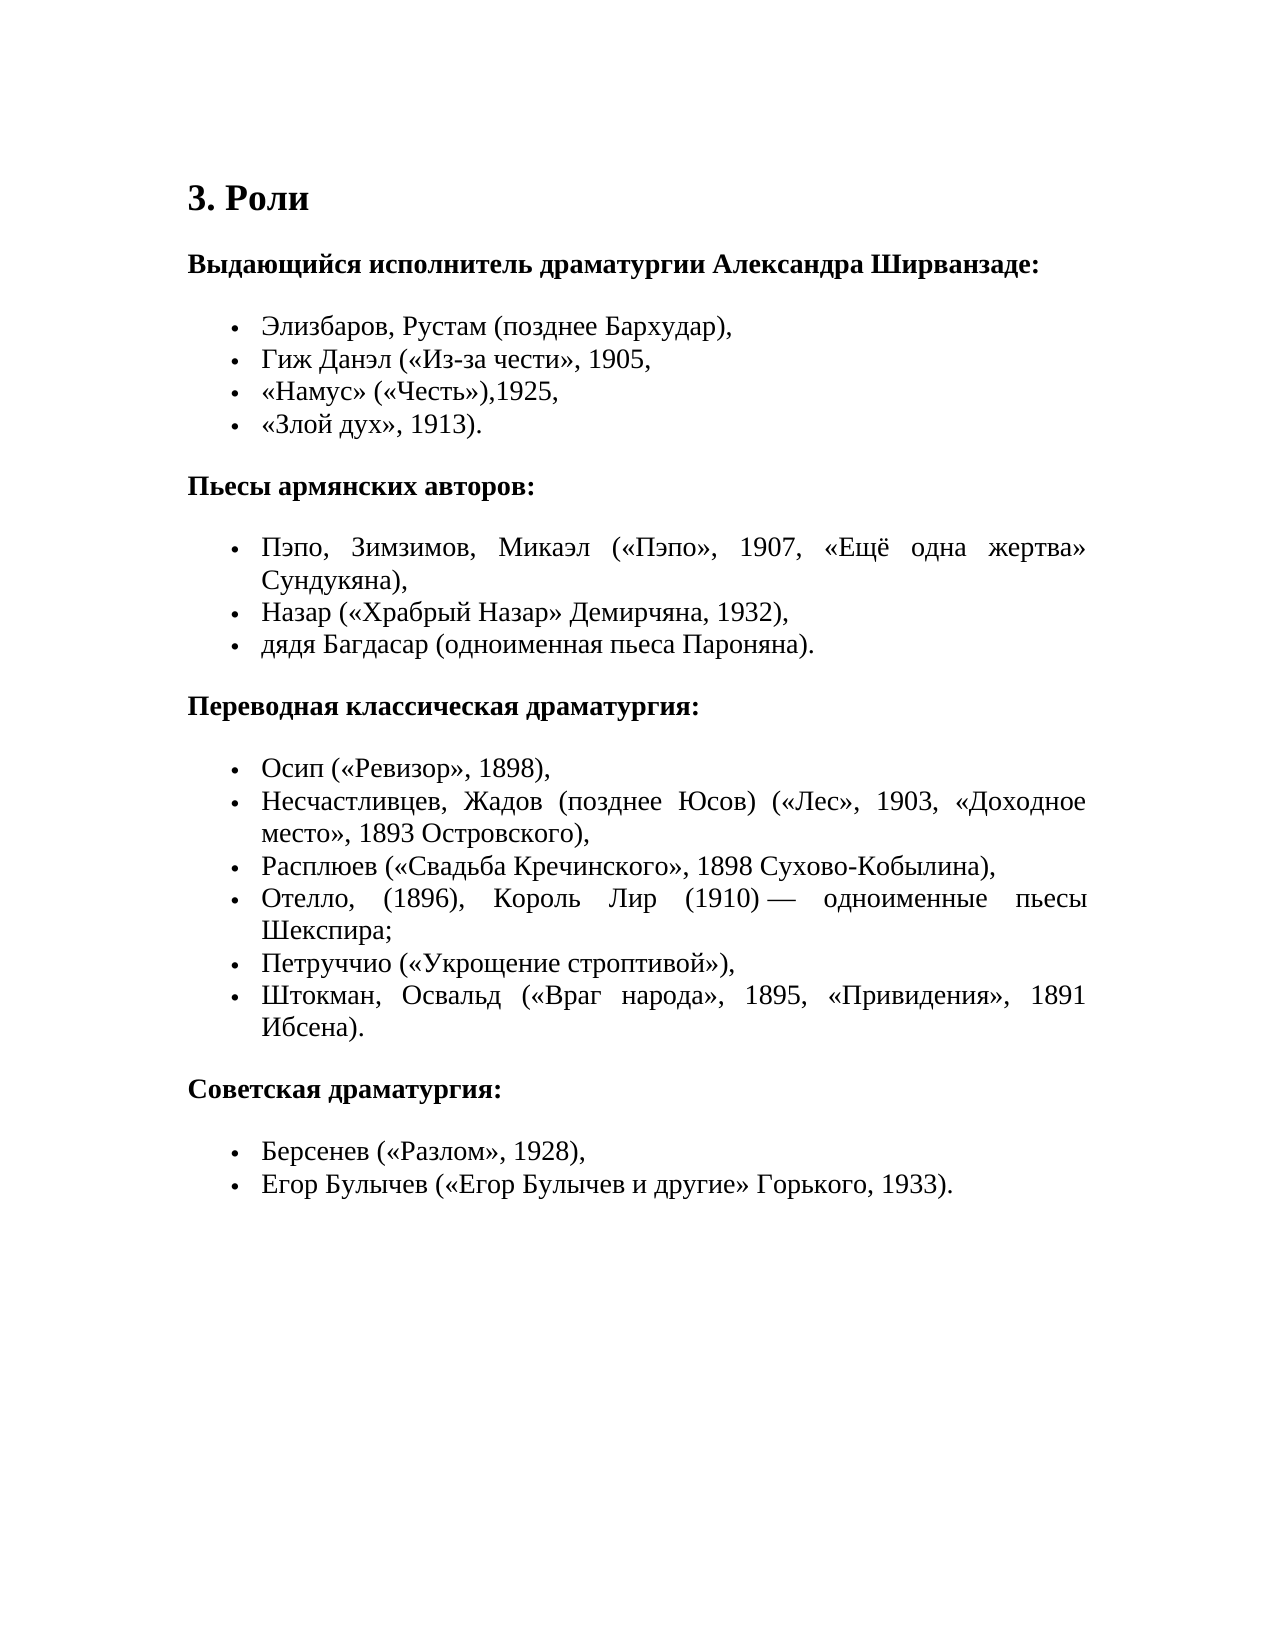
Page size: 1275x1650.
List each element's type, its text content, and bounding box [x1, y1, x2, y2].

list «Злой дух», 1913). [232, 407, 1087, 439]
text Переводная классическая драматургия: [187, 689, 1087, 722]
list дядя Багдасар (одноименная пьеса Пароняна). [232, 628, 1087, 660]
text Выдающийся исполнитель драматургии Александра Ширванзаде: [187, 248, 1087, 280]
list Назар («Храбрый Назар» Демирчяна, 1932), [232, 595, 1087, 628]
list Элизбаров, Рустам (позднее Бархудар), [232, 309, 1087, 342]
list 3. Роли [187, 175, 1087, 218]
list Расплюев («Свадьба Кречинского», 1898 Сухово-Кобылина), [232, 848, 1087, 881]
list Осип («Ревизор», 1898), [232, 751, 1087, 784]
list Егор Булычев («Егор Булычев и другие» Горького, 1933). [232, 1167, 1087, 1199]
list Штокман, Освальд («Враг народа», 1895, «Привидения», 1891 Ибсена). [232, 978, 1087, 1043]
list Отелло, (1896), Король Лир (1910) — одноименные пьесы Шекспира; [232, 881, 1087, 946]
text Советская драматургия: [187, 1072, 1087, 1105]
text Пьесы армянских авторов: [187, 468, 1087, 501]
list Пэпо, Зимзимов, Микаэл («Пэпо», 1907, «Ещё одна жертва» Сундукяна), [232, 530, 1087, 595]
list Берсенев («Разлом», 1928), [232, 1134, 1087, 1167]
list «Намус» («Честь»),1925, [232, 374, 1087, 407]
list Гиж Данэл («Из-за чести», 1905, [232, 342, 1087, 374]
list Несчастливцев, Жадов (позднее Юсов) («Лес», 1903, «Доходное место», 1893 Островского), [232, 784, 1087, 848]
list Петруччио («Укрощение строптивой»), [232, 946, 1087, 978]
